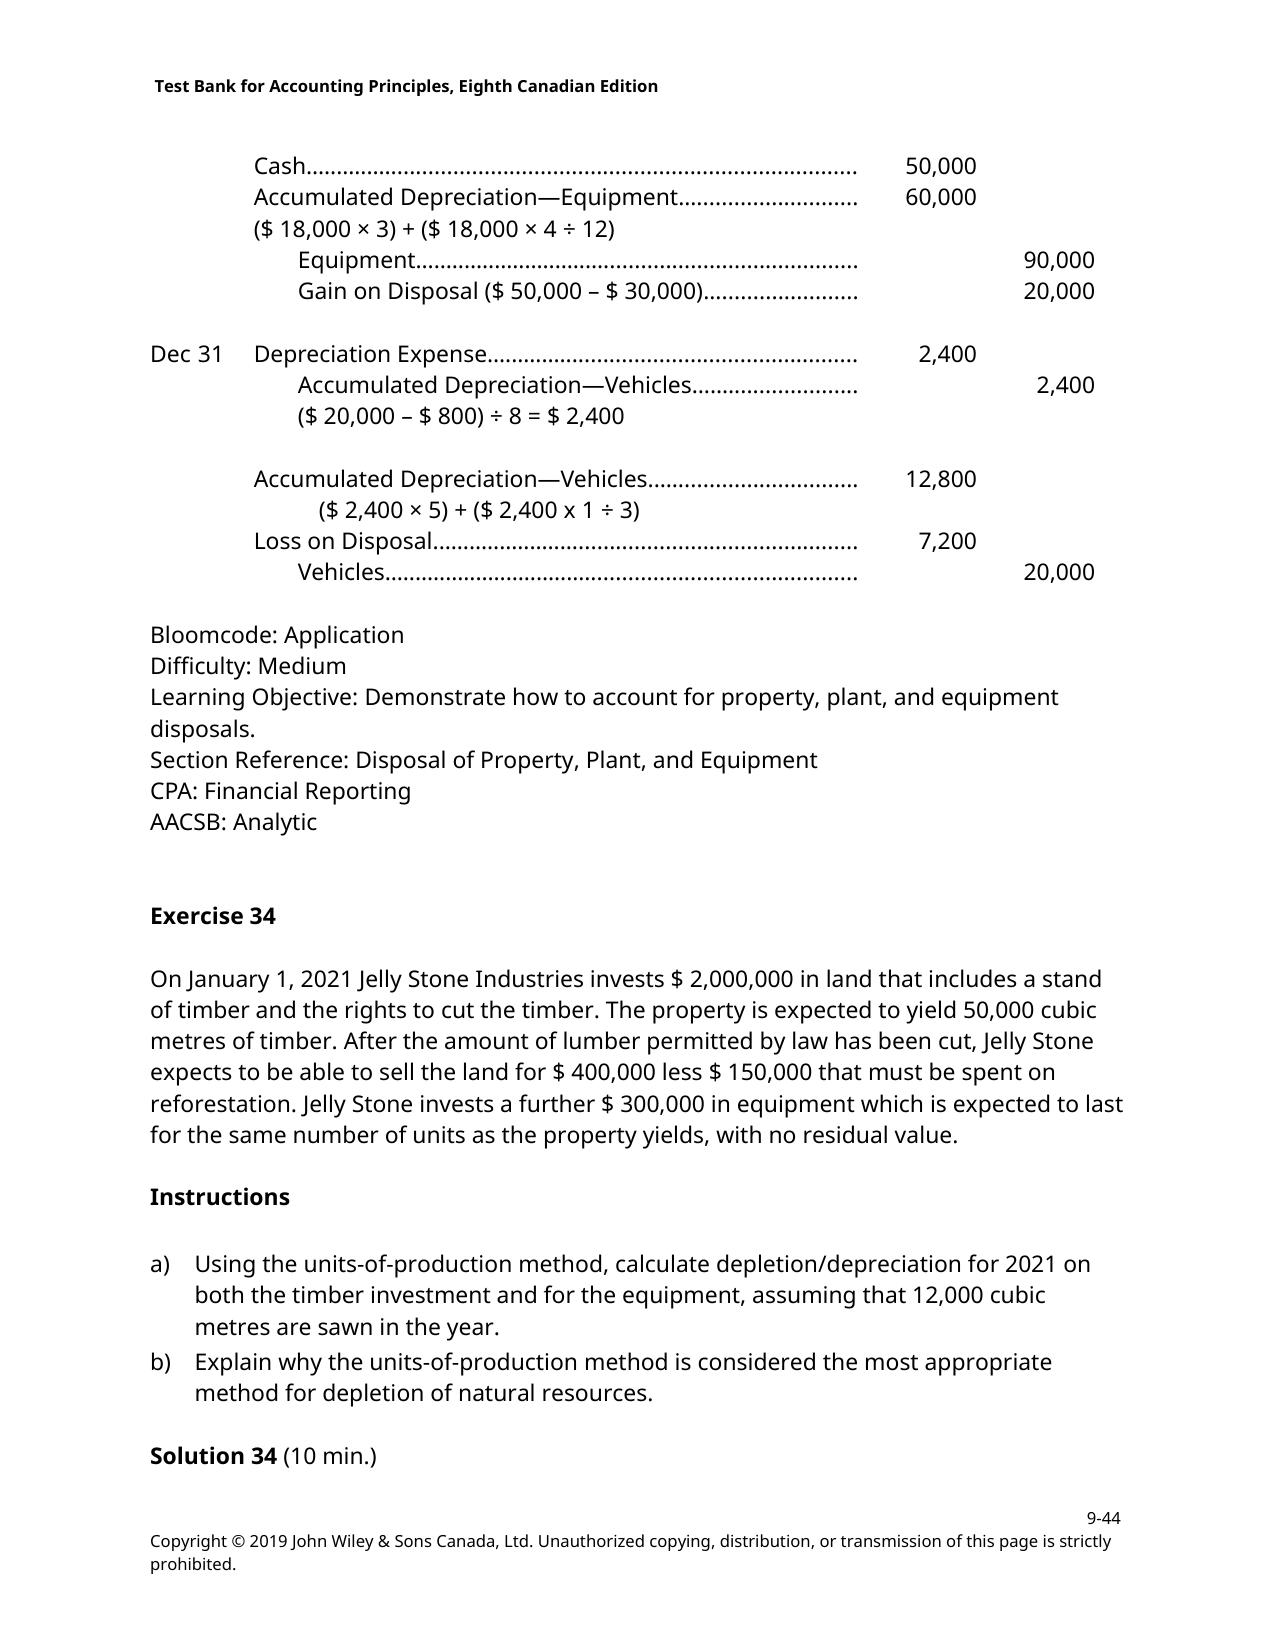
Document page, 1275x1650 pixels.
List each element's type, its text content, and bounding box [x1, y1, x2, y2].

text Equipment 90,000 [150, 244, 1125, 275]
text b) Explain why the units-of-production method is considered the most appropriate method for depletion of natural resources. [150, 1346, 1125, 1408]
text Loss on Disposal 7,200 [150, 525, 1125, 556]
text Cash 50,000 [150, 150, 1125, 181]
text ($ 18,000 × 3) + ($ 18,000 × 4 ÷ 12) [150, 212, 1125, 244]
text Accumulated Depreciation—Vehicles 2,400 [150, 369, 1125, 400]
text Section Reference: Disposal of Property, Plant, and Equipment [150, 744, 1125, 775]
text Accumulated Depreciation—Equipment 60,000 [150, 181, 1125, 212]
text ($ 20,000 – $ 800) ÷ 8 = $ 2,400 [150, 400, 1125, 431]
text Vehicles 20,000 [150, 556, 1125, 587]
text Accumulated Depreciation—Vehicles 12,800 [150, 462, 1125, 494]
text Dec 31 Depreciation Expense 2,400 [150, 337, 1125, 369]
text Exercise 34 [150, 900, 1125, 931]
text Instructions [150, 1181, 1125, 1212]
text CPA: Financial Reporting [150, 775, 1125, 806]
text ($ 2,400 × 5) + ($ 2,400 x 1 ÷ 3) [150, 494, 1125, 525]
text Difficulty: Medium [150, 650, 1125, 681]
text Gain on Disposal ($ 50,000 – $ 30,000) 20,000 [150, 275, 1125, 306]
text Solution 34 (10 min.) [150, 1439, 1125, 1471]
text a) Using the units-of-production method, calculate depletion/depreciation for 2021 on both the timber investment and for the equipment, assuming that 12,000 cubic metres are sawn in the year. [150, 1248, 1125, 1342]
text Learning Objective: Demonstrate how to account for property, plant, and equipment disposals. [150, 681, 1125, 744]
text On January 1, 2021 Jelly Stone Industries invests $ 2,000,000 in land that includes a stand of timber and the rights to cut the timber. The property is expected to yield 50,000 cubic metres of timber. After the amount of lumber permitted by law has been cut, Jelly Stone expects to be able to sell the land for $ 400,000 less $ 150,000 that must be spent on reforestation. Jelly Stone invests a further $ 300,000 in equipment which is expected to last for the same number of units as the property yields, with no residual value. [150, 962, 1125, 1150]
text Bloomcode: Application [150, 619, 1125, 650]
text AACSB: Analytic [150, 806, 1125, 837]
